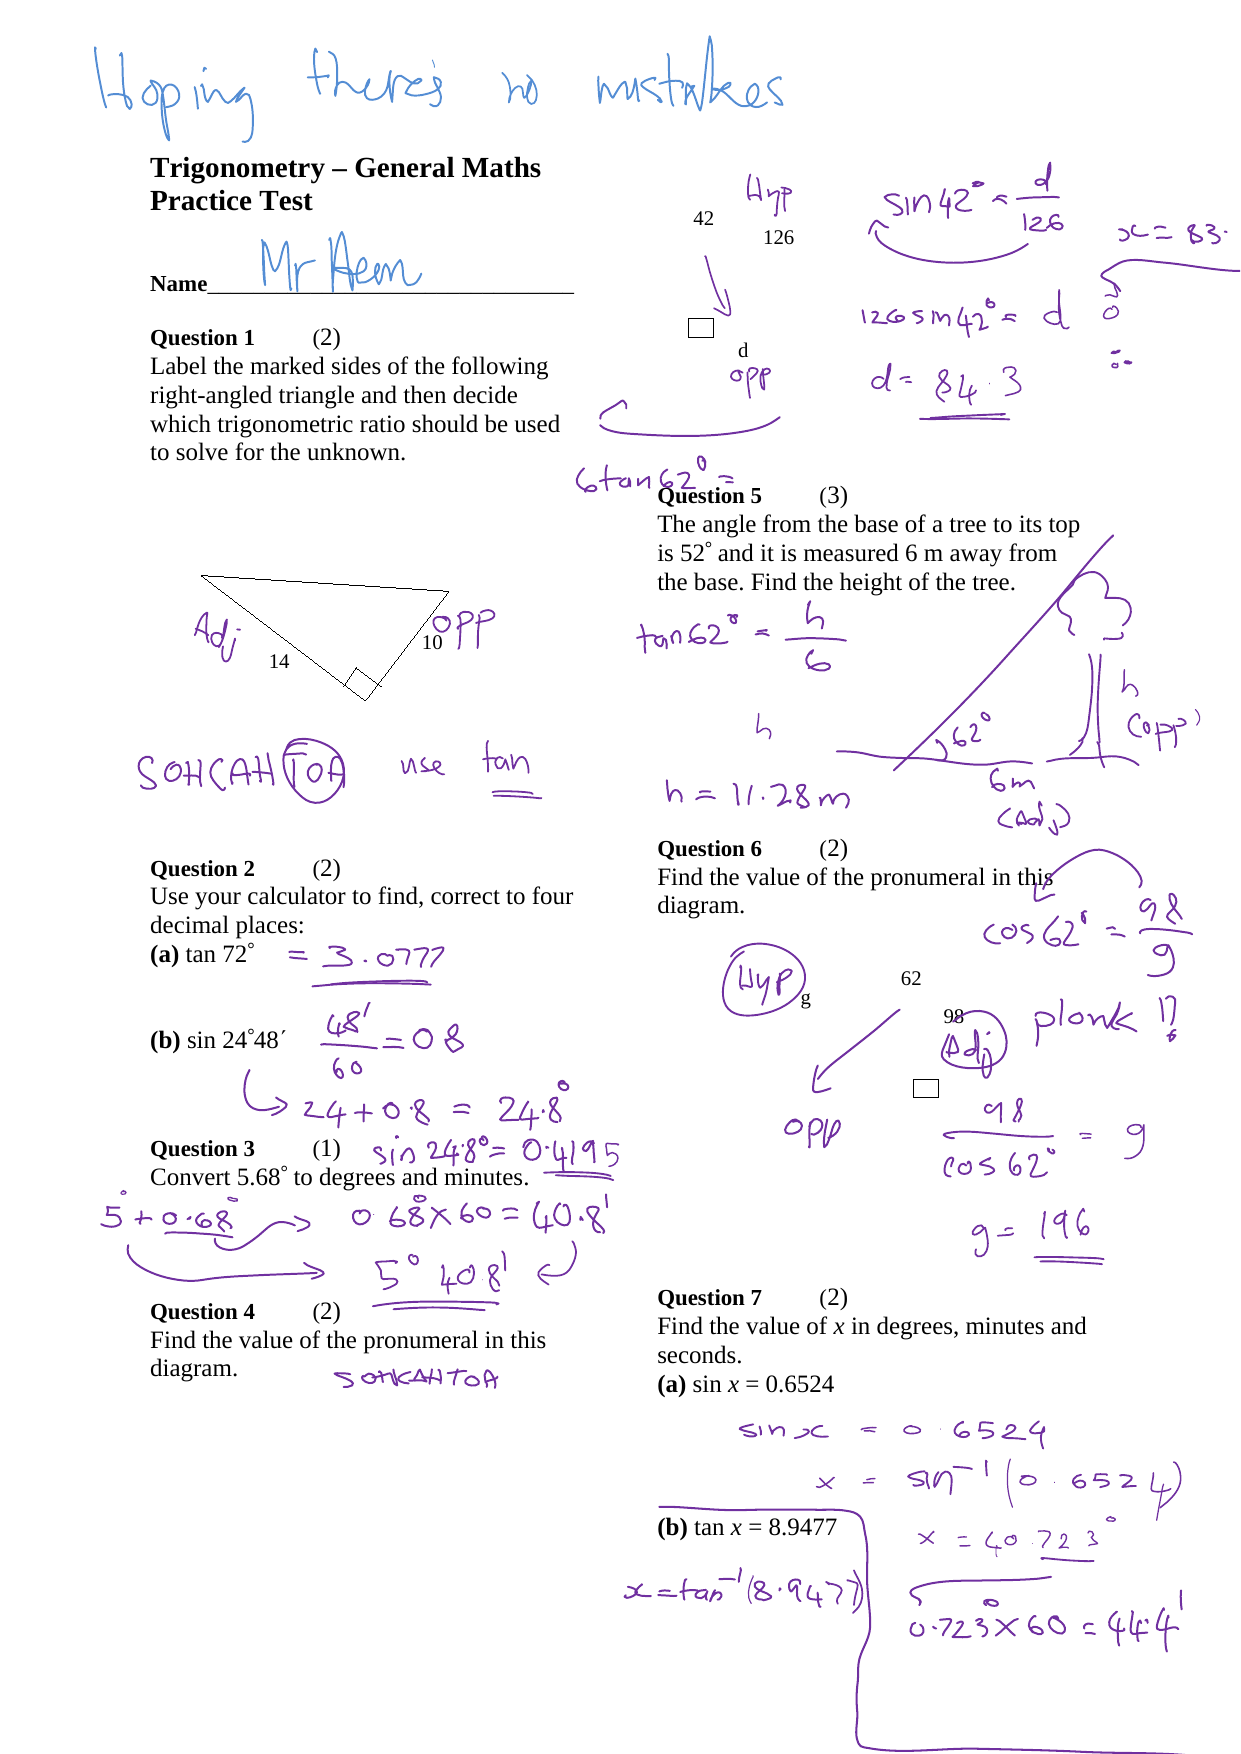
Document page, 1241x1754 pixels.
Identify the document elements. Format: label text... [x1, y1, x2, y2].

text The angle from the base of a tree to its top is 52 and it is measured 6 m away from the base. Find the height of the tree. [657, 509, 1090, 596]
text Question 5 (3) [657, 481, 1090, 509]
text Find the value of the pronumeral in this diagram. [657, 862, 1090, 919]
text Question 1 (2) [150, 322, 583, 351]
text Trigonometry – General Maths Practice Test [150, 150, 583, 217]
text Convert 5.68 to degrees and minutes. [150, 1162, 583, 1191]
text (b) tan x = 8.9477 [858, 1512, 1090, 1541]
text Use your calculator to find, correct to four decimal places: [150, 881, 583, 939]
text Question 4 (2) [150, 1296, 583, 1325]
text (b) tan x = 8.9477 [657, 1512, 865, 1541]
text (a) tan 72 [150, 939, 583, 968]
text Name________________________________ [150, 270, 583, 296]
text (a) sin x = 0.6524 [657, 1369, 1090, 1397]
text Find the value of the pronumeral in this diagram. [150, 1325, 583, 1382]
text Question 2 (2) [150, 853, 583, 881]
text Label the marked sides of the following right-angled triangle and then decide which trigonometric ratio should be used to solve for the unknown. [150, 351, 583, 466]
text (b) sin 2448 [150, 1025, 583, 1054]
text Question 6 (2) [657, 833, 1090, 862]
text Question 3 (1) [150, 1133, 583, 1162]
text Find the value of x in degrees, minutes and seconds. [657, 1311, 1090, 1369]
text Question 7 (2) [657, 1282, 1090, 1311]
